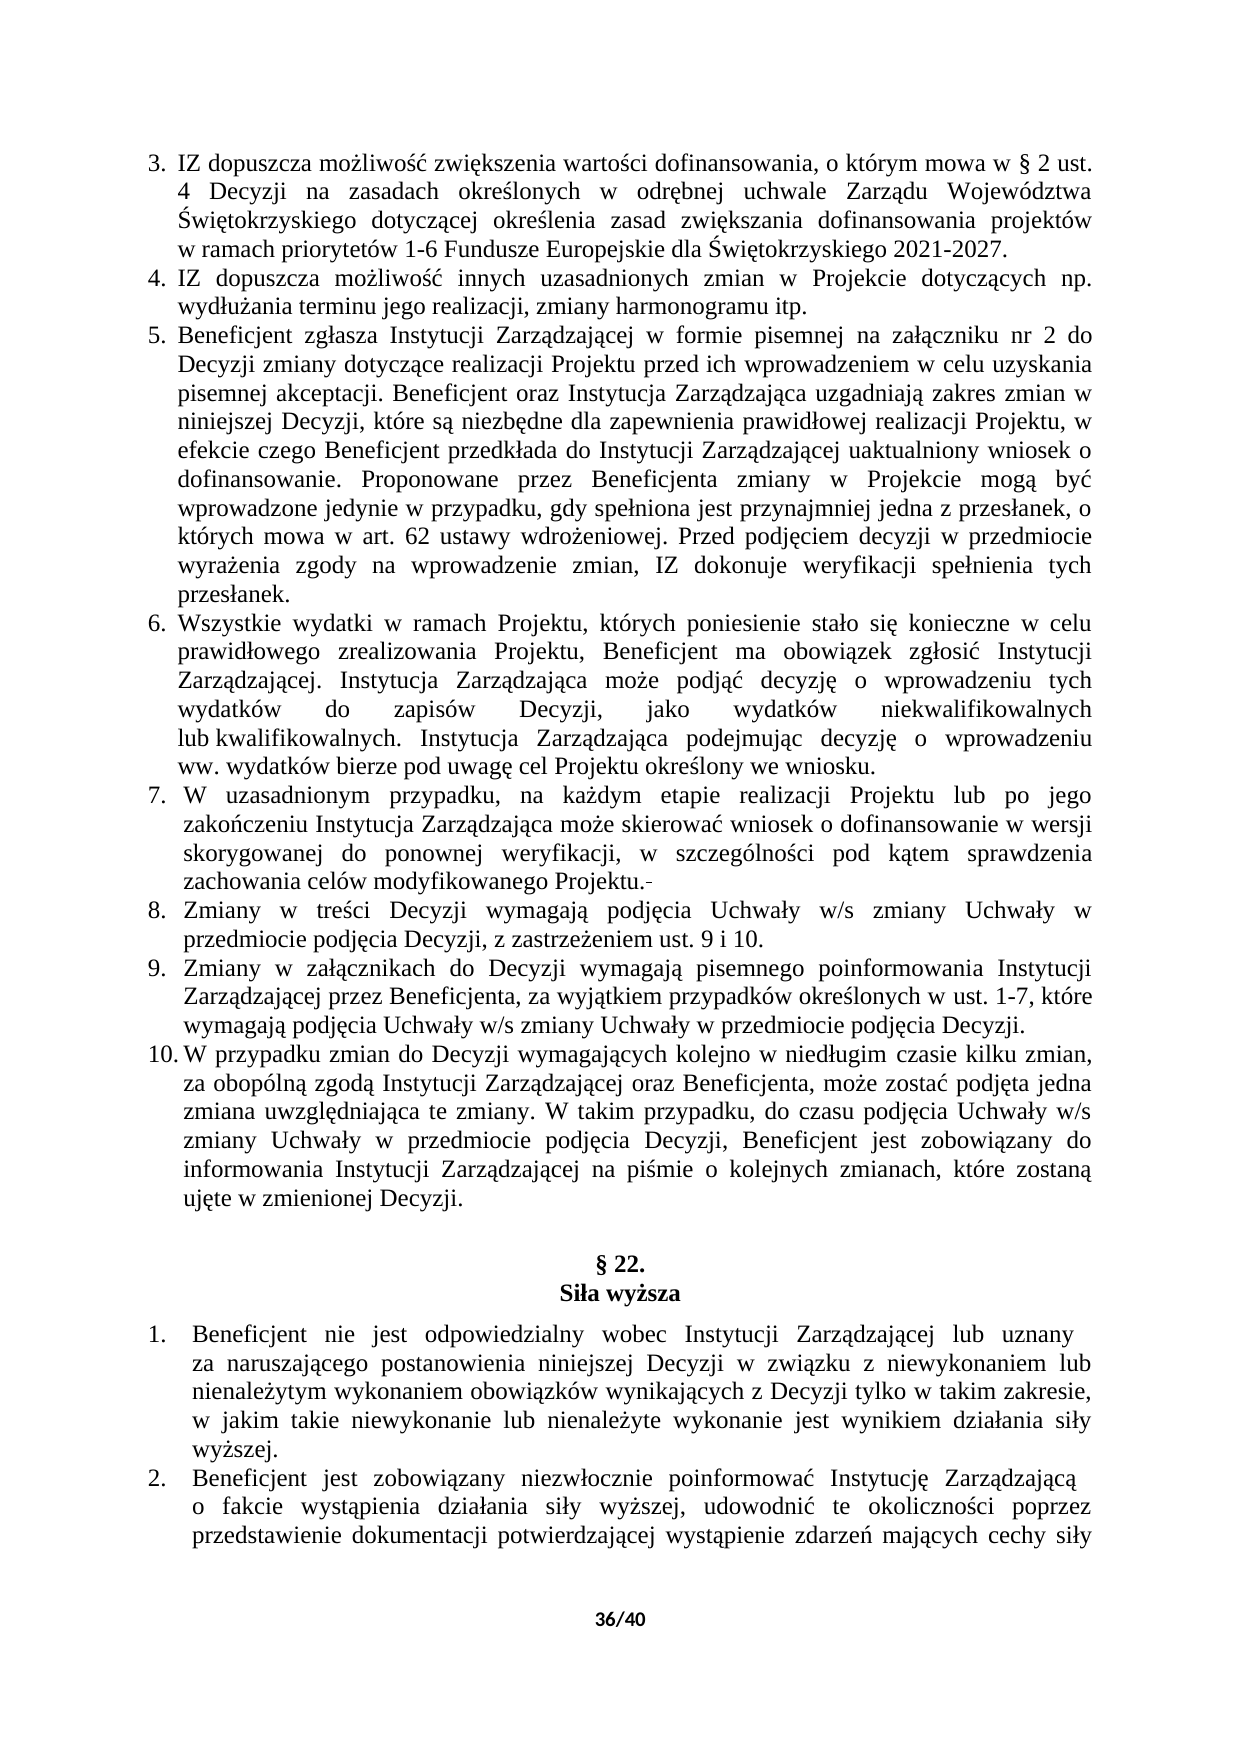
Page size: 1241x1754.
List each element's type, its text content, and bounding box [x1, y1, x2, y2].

list Zmiany w treści Decyzji wymagają podjęcia Uchwały w/s zmiany Uchwały w przedmiocie podjęcia Decyzji, z zastrzeżeniem ust. 9 i 10. [148, 895, 1093, 953]
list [148, 1463, 1093, 1549]
list W uzasadnionym przypadku, na każdym etapie realizacji Projektu lub po jego zakończeniu Instytucja Zarządzająca może skierować wniosek o dofinansowanie w wersji skorygowanej do ponownej weryfikacji, w szczególności pod kątem sprawdzenia zachowania celów modyfikowanego Projektu. [148, 780, 1093, 895]
list Beneficjent zgłasza Instytucji Zarządzającej w formie pisemnej na załączniku nr 2 do Decyzji zmiany dotyczące realizacji Projektu przed ich wprowadzeniem w celu uzyskania pisemnej akceptacji. Beneficjent oraz Instytucja Zarządzająca uzgadniają zakres zmian w niniejszej Decyzji, które są niezbędne dla zapewnienia prawidłowej realizacji Projektu, w efekcie czego Beneficjent przedkłada do Instytucji Zarządzającej uaktualniony wniosek o dofinansowanie. Proponowane przez Beneficjenta zmiany w Projekcie mogą być wprowadzone jedynie w przypadku, gdy spełniona jest przynajmniej jedna z przesłanek, o których mowa w art. 62 ustawy wdrożeniowej. Przed podjęciem decyzji w przedmiocie wyrażenia zgody na wprowadzenie zmian, IZ dokonuje weryfikacji spełnienia tych przesłanek. [148, 320, 1093, 608]
list W przypadku zmian do Decyzji wymagających kolejno w niedługim czasie kilku zmian, za obopólną zgodą Instytucji Zarządzającej oraz Beneficjenta, może zostać podjęta jedna zmiana uwzględniająca te zmiany. W takim przypadku, do czasu podjęcia Uchwały w/s zmiany Uchwały w przedmiocie podjęcia Decyzji, Beneficjent jest zobowiązany do informowania Instytucji Zarządzającej na piśmie o kolejnych zmianach, które zostaną ujęte w zmienionej Decyzji. [148, 1039, 1093, 1211]
list IZ dopuszcza możliwość zwiększenia wartości dofinansowania, o którym mowa w § 2 ust. 4 Decyzji na zasadach określonych w odrębnej uchwale Zarządu Województwa Świętokrzyskiego dotyczącej określenia zasad zwiększania dofinansowania projektów w ramach priorytetów 1-6 Fundusze Europejskie dla Świętokrzyskiego 2021-2027. [148, 148, 1093, 263]
list IZ dopuszcza możliwość innych uzasadnionych zmian w Projekcie dotyczących np. wydłużania terminu jego realizacji, zmiany harmonogramu itp. [148, 263, 1093, 320]
text § 22. Siła wyższa [148, 1249, 1093, 1306]
list Wszystkie wydatki w ramach Projektu, których poniesienie stało się konieczne w celu prawidłowego zrealizowania Projektu, Beneficjent ma obowiązek zgłosić Instytucji Zarządzającej. Instytucja Zarządzająca może podjąć decyzję o wprowadzeniu tych wydatków do zapisów Decyzji, jako wydatków niekwalifikowalnych lub kwalifikowalnych. Instytucja Zarządzająca podejmując decyzję o wprowadzeniu ww. wydatków bierze pod uwagę cel Projektu określony we wniosku. [148, 608, 1093, 780]
list Beneficjent nie jest odpowiedzialny wobec Instytucji Zarządzającej lub uznany za naruszającego postanowienia niniejszej Decyzji w związku z niewykonaniem lub nienależytym wykonaniem obowiązków wynikających z Decyzji tylko w takim zakresie, w jakim takie niewykonanie lub nienależyte wykonanie jest wynikiem działania siły wyższej. [148, 1319, 1093, 1463]
list Zmiany w załącznikach do Decyzji wymagają pisemnego poinformowania Instytucji Zarządzającej przez Beneficjenta, za wyjątkiem przypadków określonych w ust. 1-7, które wymagają podjęcia Uchwały w/s zmiany Uchwały w przedmiocie podjęcia Decyzji. [148, 953, 1093, 1039]
